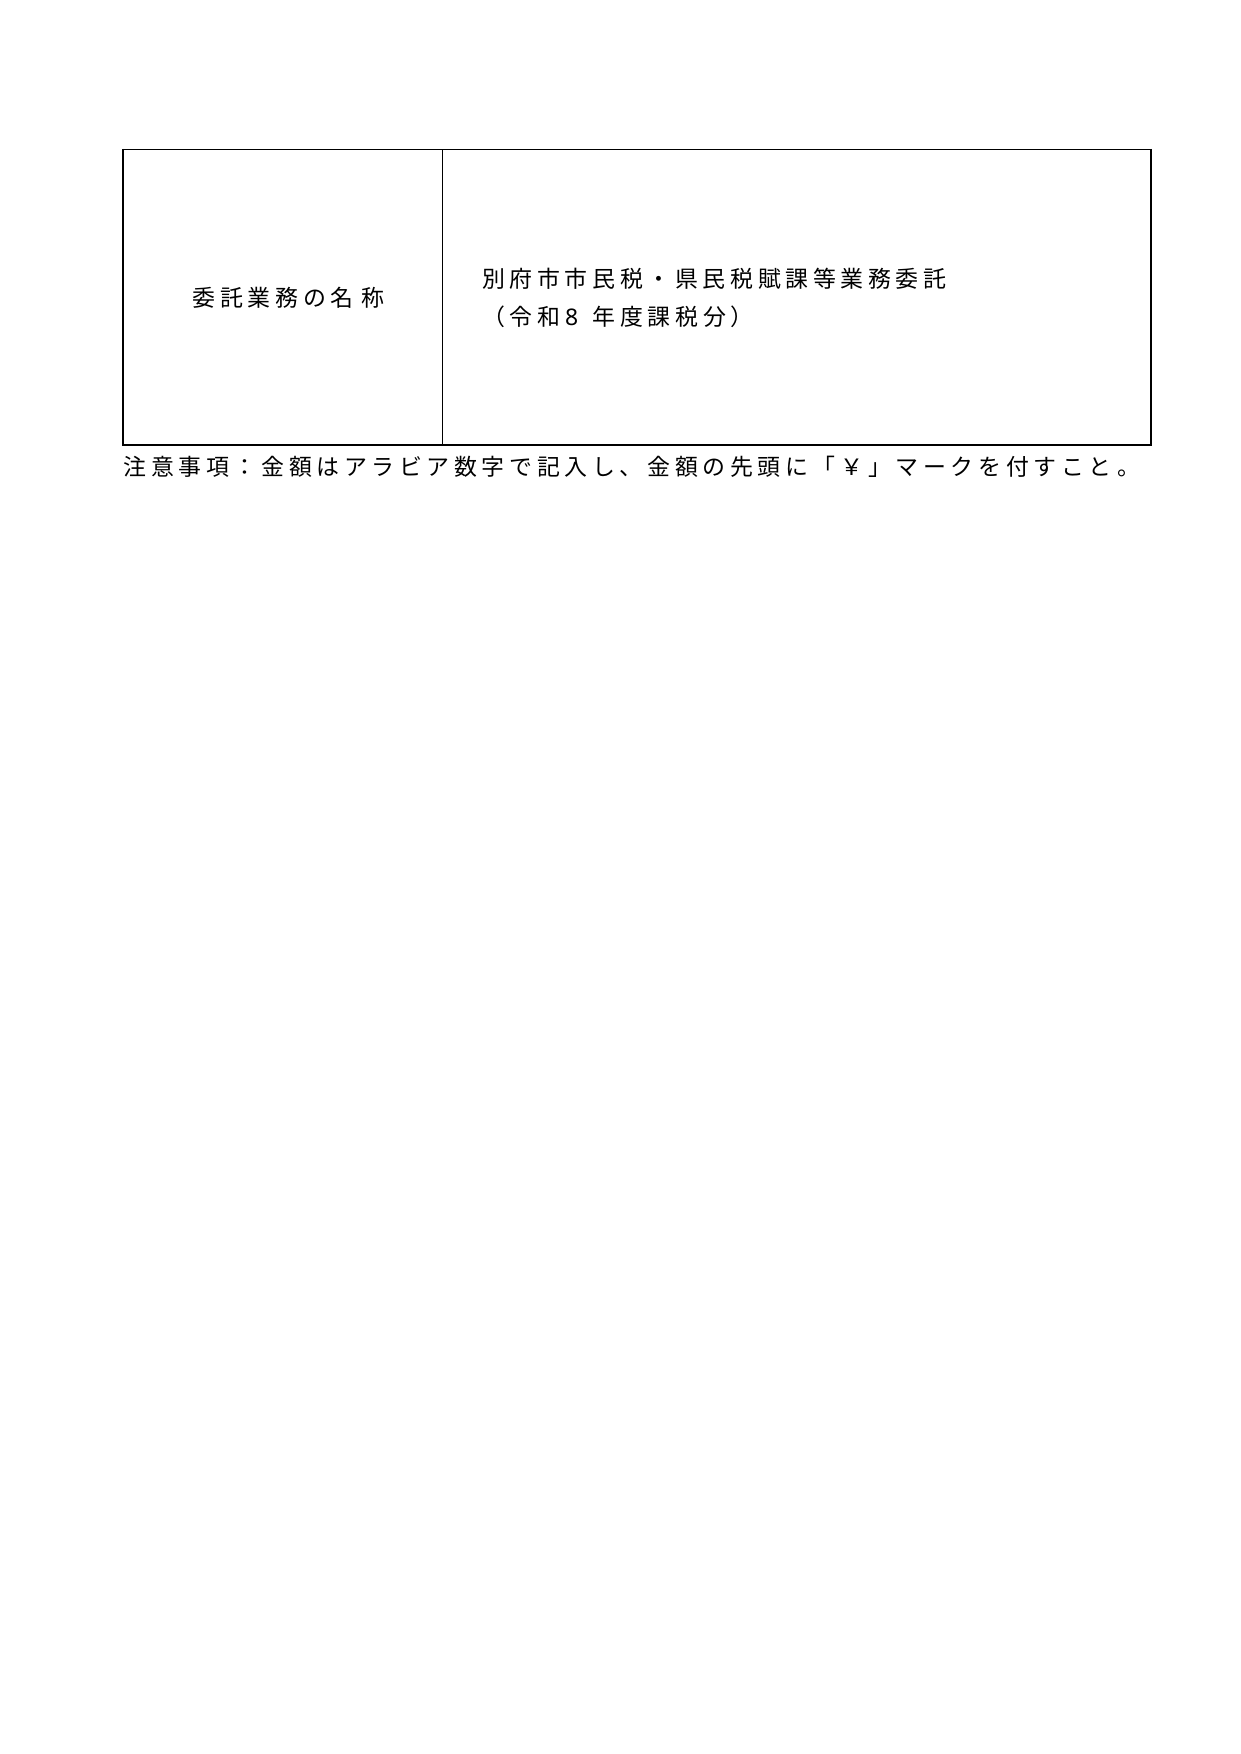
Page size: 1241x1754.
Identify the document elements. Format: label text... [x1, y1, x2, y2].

text 注意事項：金額はアラビア数字で記入し、金額の先頭に「￥」マークを付すこと。 [123, 446, 1117, 484]
table_cell 別府市市民税・県民税賦課等業務委託 （令和8年度課税分） [443, 150, 1150, 444]
table_cell 委託業務の名称 [124, 150, 442, 444]
